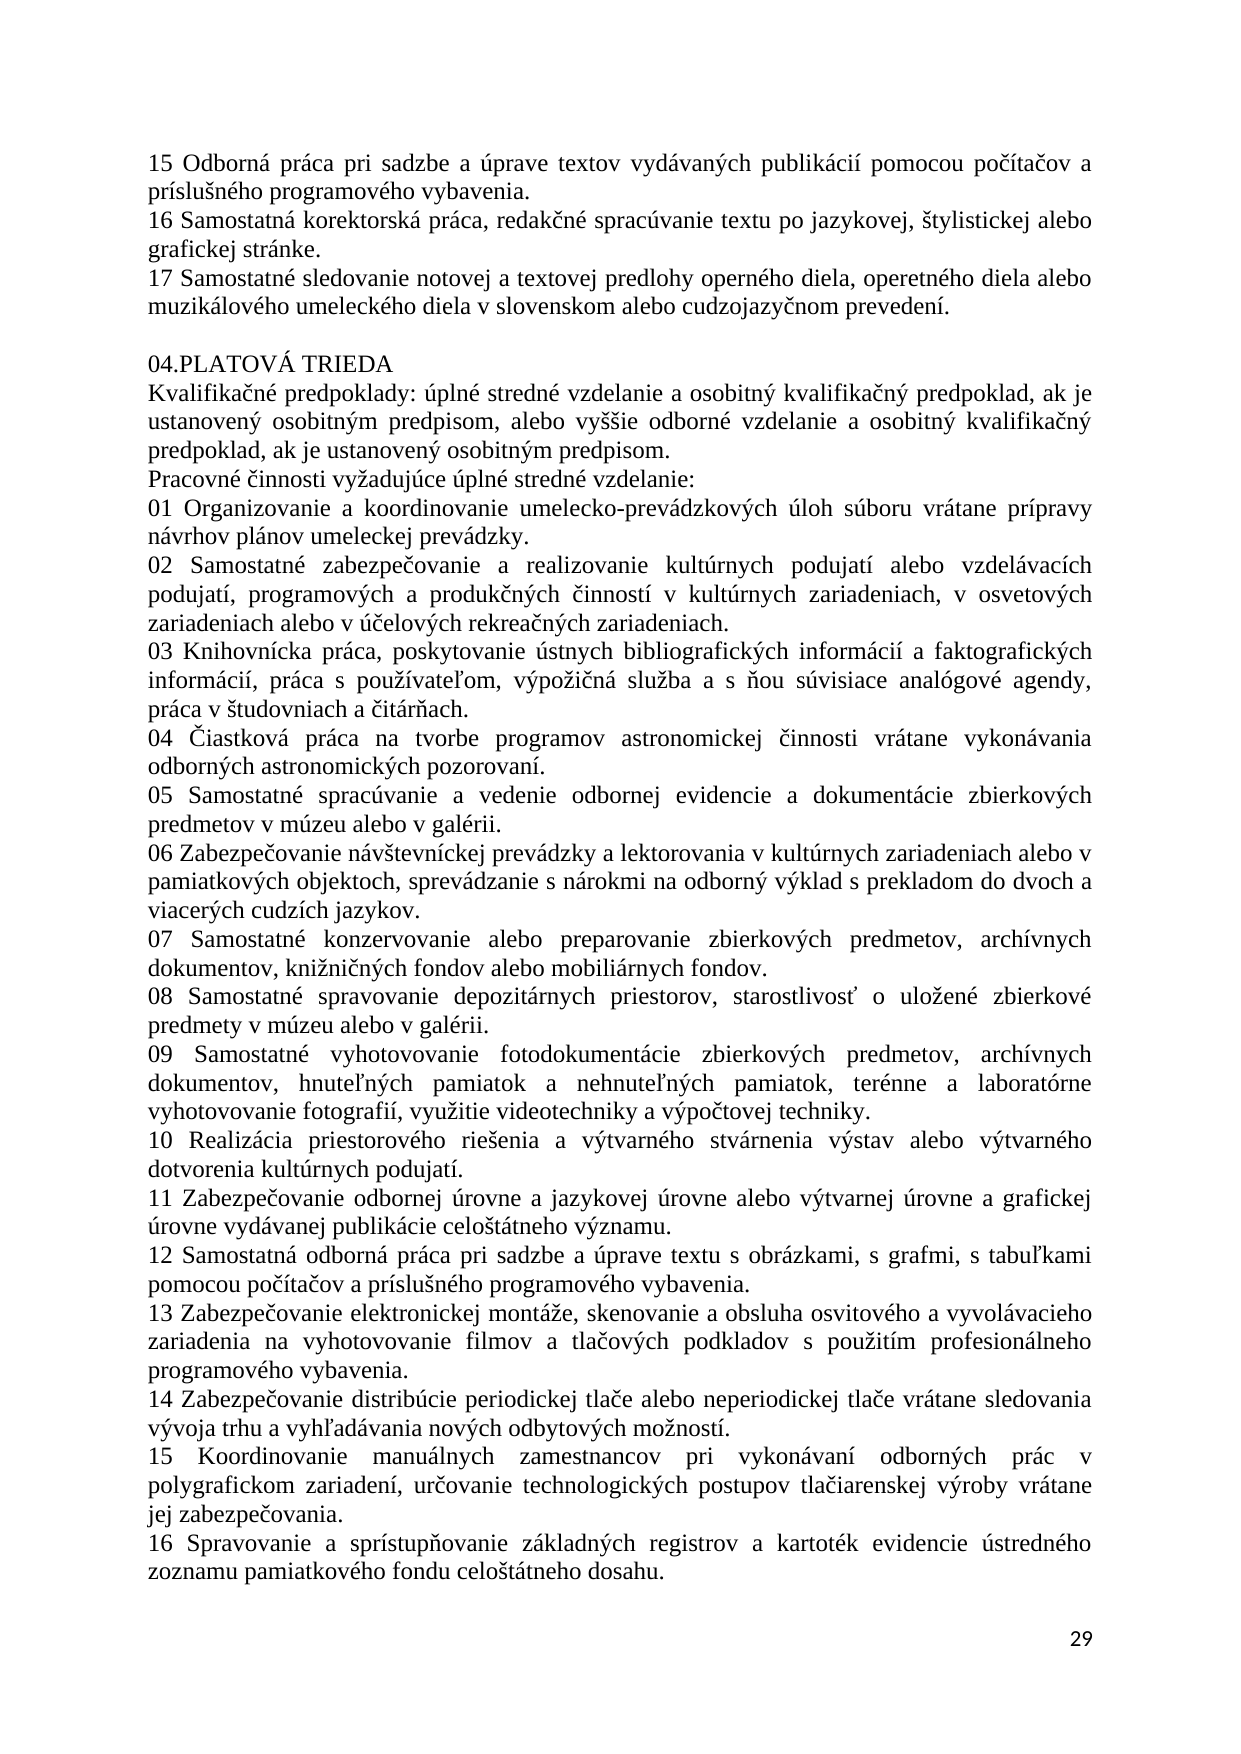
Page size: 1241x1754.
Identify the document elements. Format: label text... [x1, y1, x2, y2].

text 03 Knihovnícka práca, poskytovanie ústnych bibliografických informácií a faktografických informácií, práca s používateľom, výpožičná služba a s ňou súvisiace analógové agendy, práca v študovniach a čitárňach. [148, 636, 1093, 723]
text 16 Samostatná korektorská práca, redakčné spracúvanie textu po jazykovej, štylistickej alebo grafickej stránke. [148, 205, 1093, 263]
text 07 Samostatné konzervovanie alebo preparovanie zbierkových predmetov, archívnych dokumentov, knižničných fondov alebo mobiliárnych fondov. [148, 924, 1093, 981]
text 15 Koordinovanie manuálnych zamestnancov pri vykonávaní odborných prác v polygrafickom zariadení, určovanie technologických postupov tlačiarenskej výroby vrátane jej zabezpečovania. [148, 1441, 1093, 1528]
text Pracovné činnosti vyžadujúce úplné stredné vzdelanie: [148, 464, 1093, 493]
text 08 Samostatné spravovanie depozitárnych priestorov, starostlivosť o uložené zbierkové predmety v múzeu alebo v galérii. [148, 981, 1093, 1039]
text 16 Spravovanie a sprístupňovanie základných registrov a kartoték evidencie ústredného zoznamu pamiatkového fondu celoštátneho dosahu. [148, 1528, 1093, 1585]
text 13 Zabezpečovanie elektronickej montáže, skenovanie a obsluha osvitového a vyvolávacieho zariadenia na vyhotovovanie filmov a tlačových podkladov s použitím profesionálneho programového vybavenia. [148, 1298, 1093, 1384]
text 02 Samostatné zabezpečovanie a realizovanie kultúrnych podujatí alebo vzdelávacích podujatí, programových a produkčných činností v kultúrnych zariadeniach, v osvetových zariadeniach alebo v účelových rekreačných zariadeniach. [148, 550, 1093, 636]
text 04 Čiastková práca na tvorbe programov astronomickej činnosti vrátane vykonávania odborných astronomických pozorovaní. [148, 723, 1093, 780]
text 06 Zabezpečovanie návštevníckej prevádzky a lektorovania v kultúrnych zariadeniach alebo v pamiatkových objektoch, sprevádzanie s nárokmi na odborný výklad s prekladom do dvoch a viacerých cudzích jazykov. [148, 838, 1093, 924]
text 15 Odborná práca pri sadzbe a úprave textov vydávaných publikácií pomocou počítačov a príslušného programového vybavenia. [148, 148, 1093, 205]
text Kvalifikačné predpoklady: úplné stredné vzdelanie a osobitný kvalifikačný predpoklad, ak je ustanovený osobitným predpisom, alebo vyššie odborné vzdelanie a osobitný kvalifikačný predpoklad, ak je ustanovený osobitným predpisom. [148, 378, 1093, 464]
text 01 Organizovanie a koordinovanie umelecko-prevádzkových úloh súboru vrátane prípravy návrhov plánov umeleckej prevádzky. [148, 493, 1093, 550]
text 05 Samostatné spracúvanie a vedenie odbornej evidencie a dokumentácie zbierkových predmetov v múzeu alebo v galérii. [148, 780, 1093, 838]
text 17 Samostatné sledovanie notovej a textovej predlohy operného diela, operetného diela alebo muzikálového umeleckého diela v slovenskom alebo cudzojazyčnom prevedení. [148, 263, 1093, 320]
text 14 Zabezpečovanie distribúcie periodickej tlače alebo neperiodickej tlače vrátane sledovania vývoja trhu a vyhľadávania nových odbytových možností. [148, 1384, 1093, 1441]
text 10 Realizácia priestorového riešenia a výtvarného stvárnenia výstav alebo výtvarného dotvorenia kultúrnych podujatí. [148, 1125, 1093, 1183]
text 11 Zabezpečovanie odbornej úrovne a jazykovej úrovne alebo výtvarnej úrovne a grafickej úrovne vydávanej publikácie celoštátneho významu. [148, 1183, 1093, 1240]
text 09 Samostatné vyhotovovanie fotodokumentácie zbierkových predmetov, archívnych dokumentov, hnuteľných pamiatok a nehnuteľných pamiatok, terénne a laboratórne vyhotovovanie fotografií, využitie videotechniky a výpočtovej techniky. [148, 1039, 1093, 1125]
text 04.PLATOVÁ TRIEDA [148, 349, 1093, 378]
text 12 Samostatná odborná práca pri sadzbe a úprave textu s obrázkami, s grafmi, s tabuľkami pomocou počítačov a príslušného programového vybavenia. [148, 1240, 1093, 1298]
